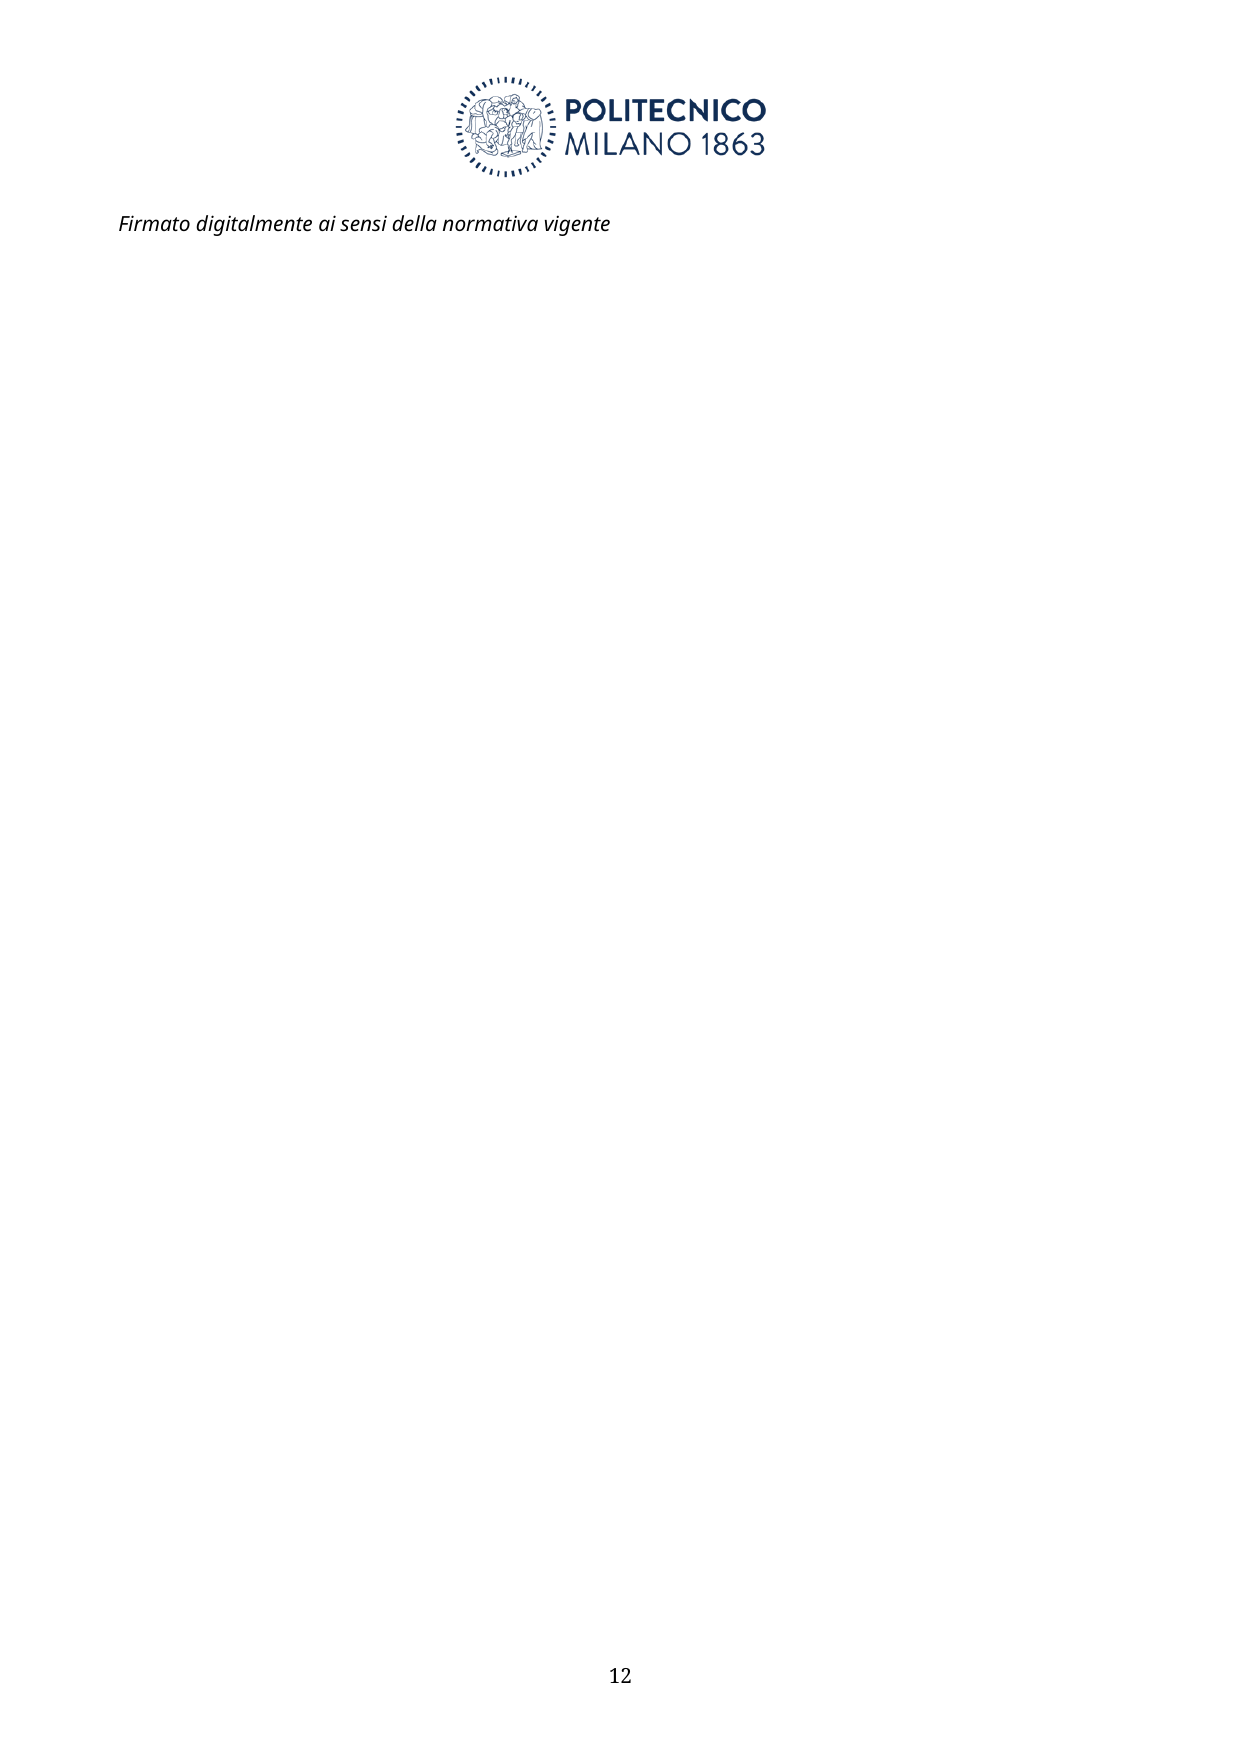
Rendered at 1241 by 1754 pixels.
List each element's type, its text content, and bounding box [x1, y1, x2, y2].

picture [452, 73, 772, 180]
list Firmato digitalmente ai sensi della normativa vigente [118, 209, 1122, 238]
